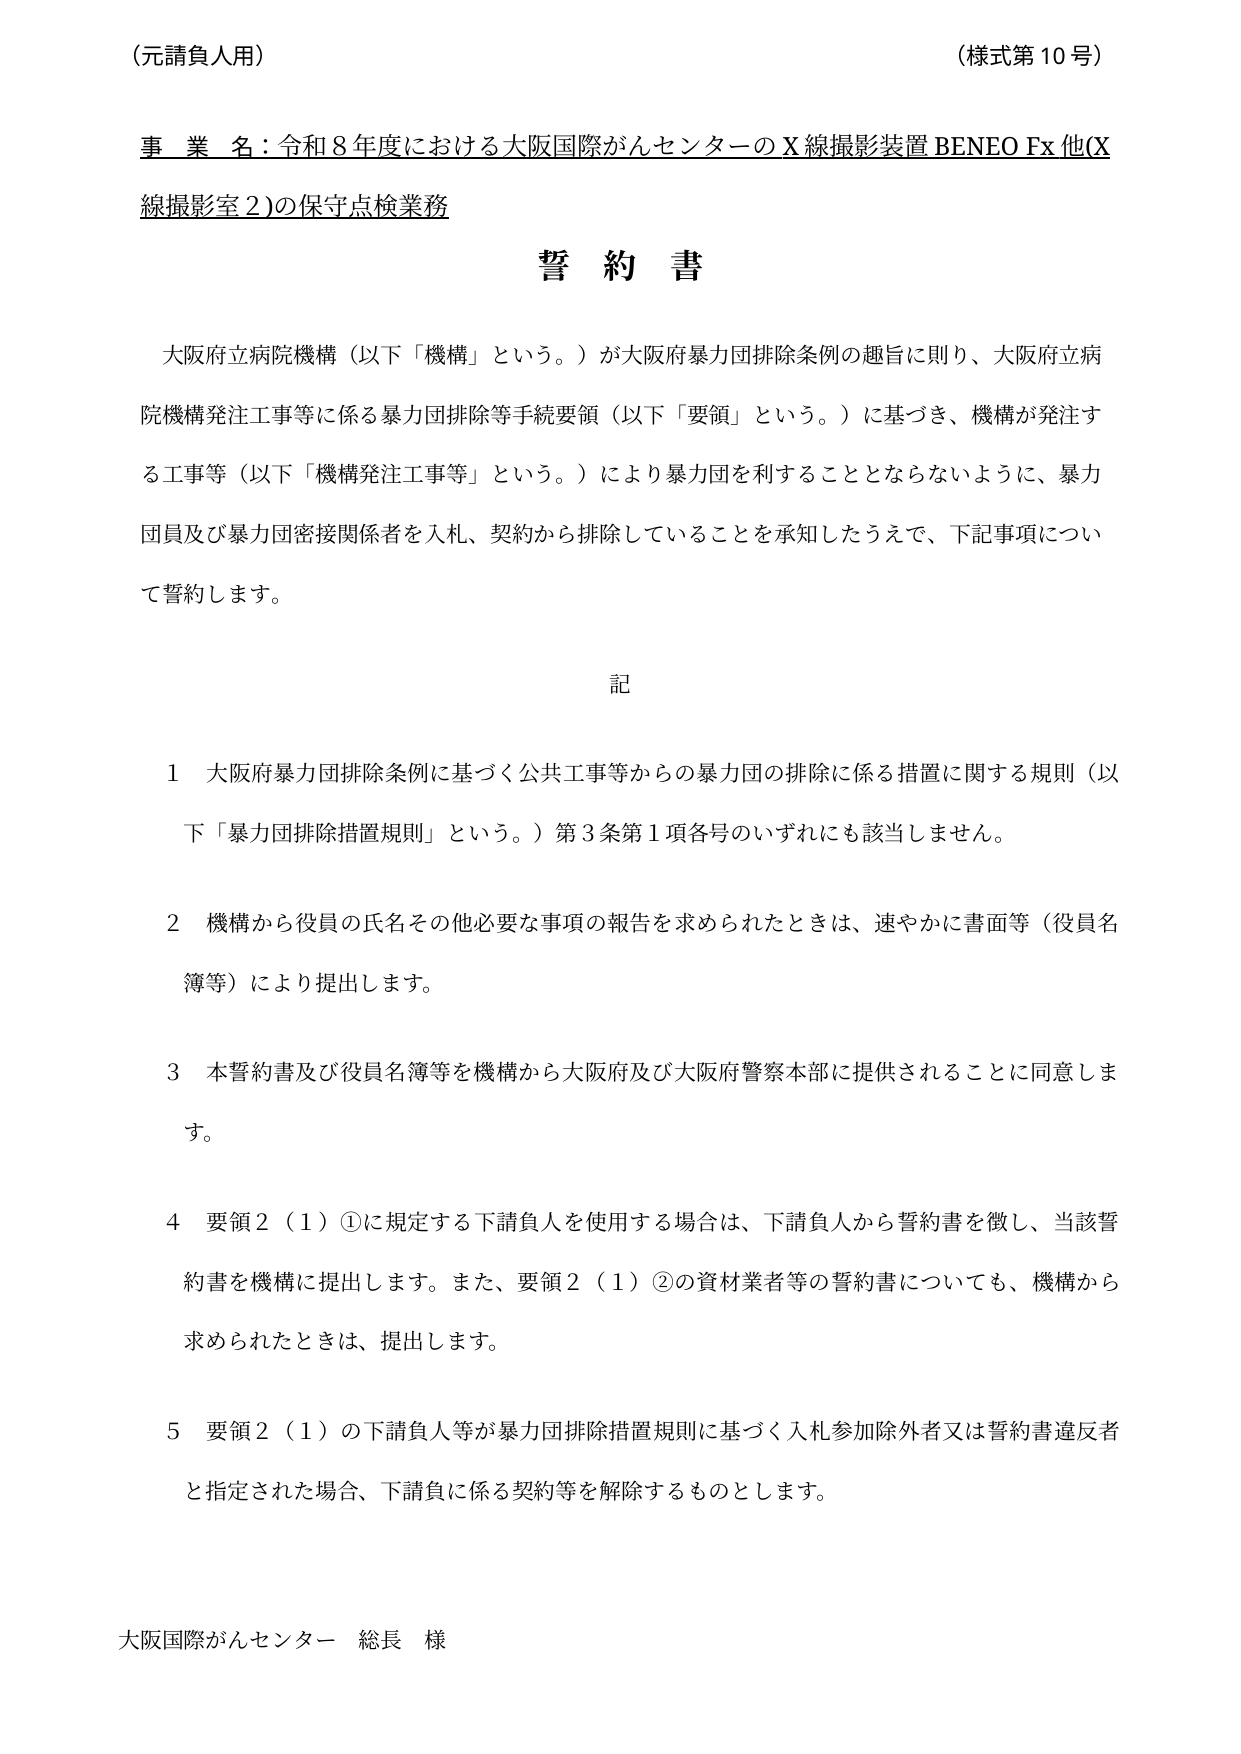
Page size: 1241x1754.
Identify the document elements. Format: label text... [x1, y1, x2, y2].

text 事 業 名：令和８年度における大阪国際がんセンターのX線撮影装置BENEO Fx他(X線撮影室２)の保守点検業務 [140, 114, 1122, 234]
text 大阪府立病院機構（以下「機構」という。）が大阪府暴力団排除条例の趣旨に則り、大阪府立病院機構発注工事等に係る暴力団排除等手続要領（以下「要領」という。）に基づき、機構が発注する工事等（以下「機構発注工事等」という。）により暴力団を利することとならないように、暴力団員及び暴力団密接関係者を入札、契約から排除していることを承知したうえで、下記事項について誓約します。 [140, 324, 1122, 623]
text ５ 要領２（１）の下請負人等が暴力団排除措置規則に基づく入札参加除外者又は誓約書違反者と指定された場合、下請負に係る契約等を解除するものとします。 [162, 1400, 1122, 1520]
text ２ 機構から役員の氏名その他必要な事項の報告を求められたときは、速やかに書面等（役員名簿等）により提出します。 [162, 892, 1122, 1011]
text 記 [118, 653, 1122, 712]
text ４ 要領２（１）①に規定する下請負人を使用する場合は、下請負人から誓約書を徴し、当該誓約書を機構に提出します。また、要領２（１）②の資材業者等の誓約書についても、機構から求められたときは、提出します。 [162, 1191, 1122, 1370]
text 誓 約 書 [118, 234, 1122, 294]
text １ 大阪府暴力団排除条例に基づく公共工事等からの暴力団の排除に係る措置に関する規則（以下「暴力団排除措置規則」という。）第３条第１項各号のいずれにも該当しません。 [162, 742, 1122, 862]
text ３ 本誓約書及び役員名簿等を機構から大阪府及び大阪府警察本部に提供されることに同意します。 [162, 1041, 1122, 1161]
text （元請負人用） （様式第10号） [118, 25, 1122, 85]
text 大阪国際がんセンター 総長 様 [118, 1609, 1122, 1669]
